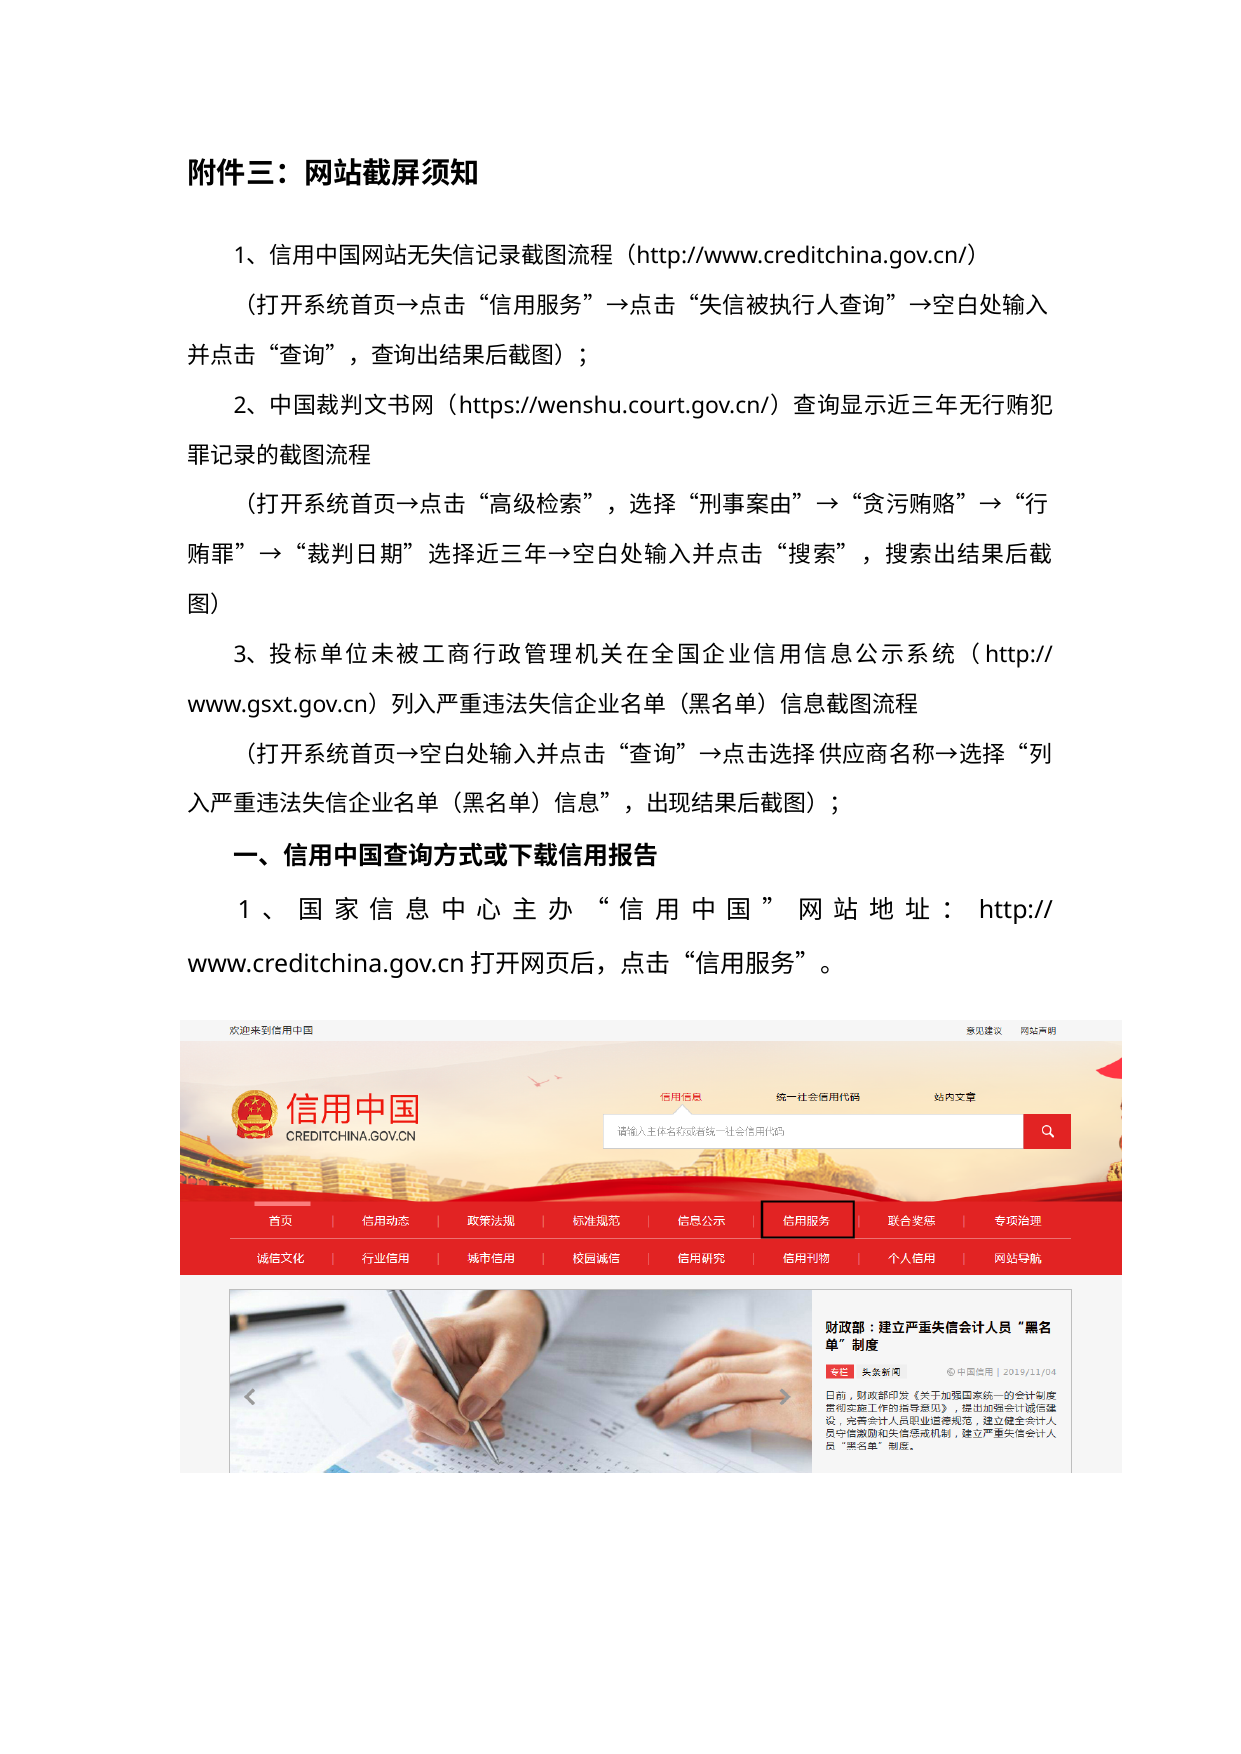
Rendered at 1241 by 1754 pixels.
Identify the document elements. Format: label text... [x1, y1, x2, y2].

list 信用中国网站无失信记录截图流程（http://www.creditchina.gov.cn/） [187, 237, 1053, 270]
list （打开系统首页→空白处输入并点击“查询”→点击选择供应商名称→选择“列入严重违法失信企业名单（黑名单）信息”，出现结果后截图）； [187, 736, 1053, 818]
list 中国裁判文书网（https://wenshu.court.gov.cn/）查询显示近三年无行贿犯罪记录的截图流程 [187, 387, 1053, 470]
text 一、信用中国查询方式或下载信用报告 [187, 835, 1053, 871]
list 投标单位未被工商行政管理机关在全国企业信用信息公示系统（http://www.gsxt.gov.cn）列入严重违法失信企业名单（黑名单）信息截图流程 [187, 636, 1053, 719]
picture [180, 1020, 1122, 1473]
list （打开系统首页→点击“信用服务”→点击“失信被执行人查询”→空白处输入并点击“查询”，查询出结果后截图）； [187, 287, 1053, 370]
text 附件三：网站截屏须知 [187, 150, 1053, 192]
text 1、国家信息中心主办“信用中国”网站地址：http://www.creditchina.gov.cn打开网页后，点击“信用服务”。 [187, 889, 1053, 980]
list （打开系统首页→点击“高级检索”，选择“刑事案由”→“贪污贿赂”→“行贿罪”→“裁判日期”选择近三年→空白处输入并点击“搜索”，搜索出结果后截图） [187, 486, 1053, 619]
